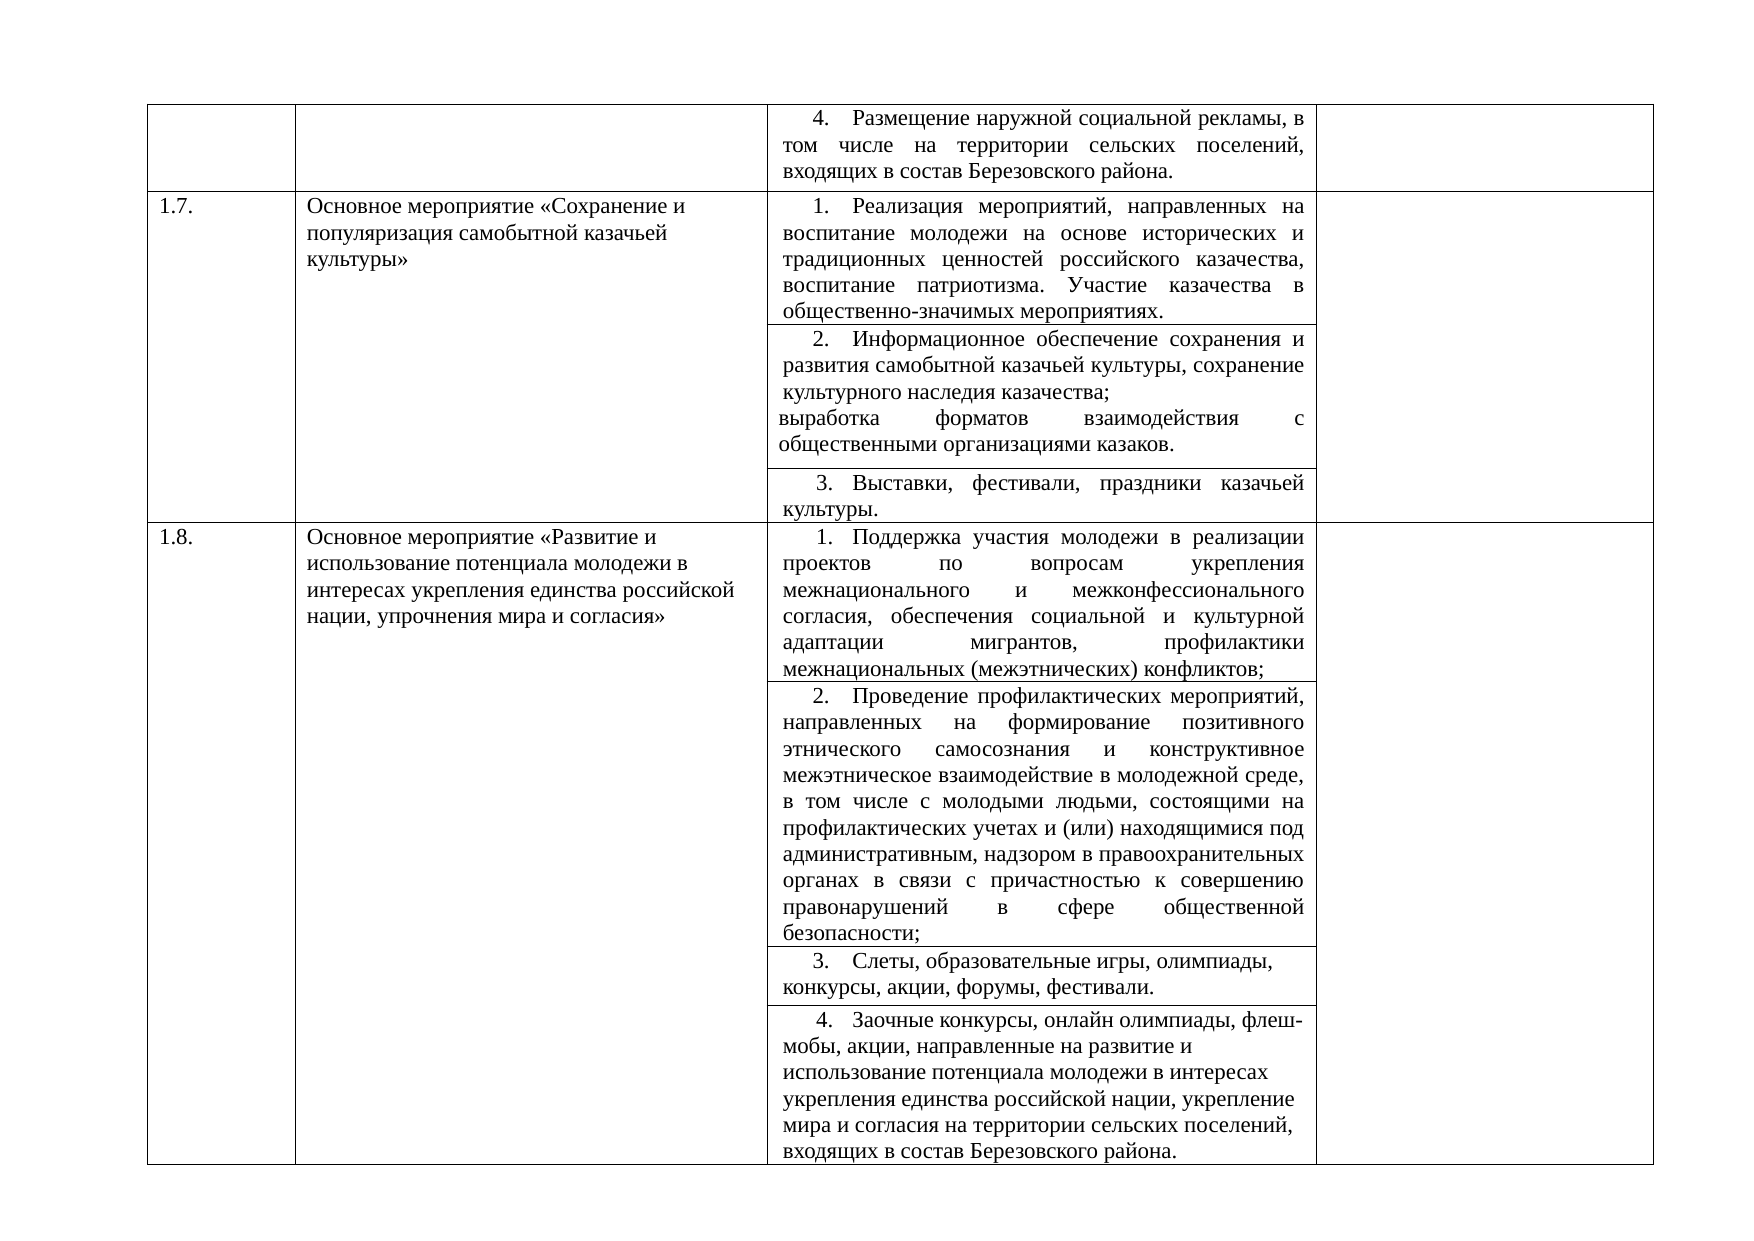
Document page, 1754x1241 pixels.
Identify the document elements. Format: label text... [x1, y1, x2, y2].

table_cell Проведение профилактических мероприятий, направленных на формирование позитивного этнического самосознания и конструктивное межэтническое взаимодействие в молодежной среде, в том числе с молодыми людьми, состоящими на профилактических учетах и (или) находящимися под административным, надзором в правоохранительных органах в связи с причастностью к совершению правонарушений в сфере общественной безопасности; [768, 682, 1316, 946]
table_cell Основное мероприятие «Сохранение и популяризация самобытной казачьей культуры» [296, 192, 767, 522]
table_cell Заочные конкурсы, онлайн олимпиады, флеш-мобы, акции, направленные на развитие и использование потенциала молодежи в интересах укрепления единства российской нации, укрепление мира и согласия на территории сельских поселений, входящих в состав Березовского района. [768, 1006, 1316, 1164]
table_cell 1.8. [148, 523, 295, 1164]
table_cell Реализация мероприятий, направленных на воспитание молодежи на основе исторических и традиционных ценностей российского казачества, воспитание патриотизма. Участие казачества в общественно-значимых мероприятиях. [768, 192, 1316, 324]
table_cell [1317, 523, 1653, 1164]
table_cell Информационное обеспечение сохранения и развития самобытной казачьей культуры, сохранение культурного наследия казачества; выработка форматов взаимодействия с общественными организациями казаков. [768, 325, 1316, 468]
table_cell Размещение наружной социальной рекламы, в том числе на территории сельских поселений, входящих в состав Березовского района. [768, 105, 1316, 191]
table_cell Слеты, образовательные игры, олимпиады, конкурсы, акции, форумы, фестивали. [768, 947, 1316, 1004]
table_cell Основное мероприятие «Развитие и использование потенциала молодежи в интересах укрепления единства российской нации, упрочнения мира и согласия» [296, 523, 767, 1164]
table_cell 1.7. [148, 192, 295, 522]
table_cell Выставки, фестивали, праздники казачьей культуры. [768, 469, 1316, 522]
table_cell [1317, 192, 1653, 522]
table_cell Поддержка участия молодежи в реализации проектов по вопросам укрепления межнационального и межконфессионального согласия, обеспечения социальной и культурной адаптации мигрантов, профилактики межнациональных (межэтнических) конфликтов; [768, 523, 1316, 681]
